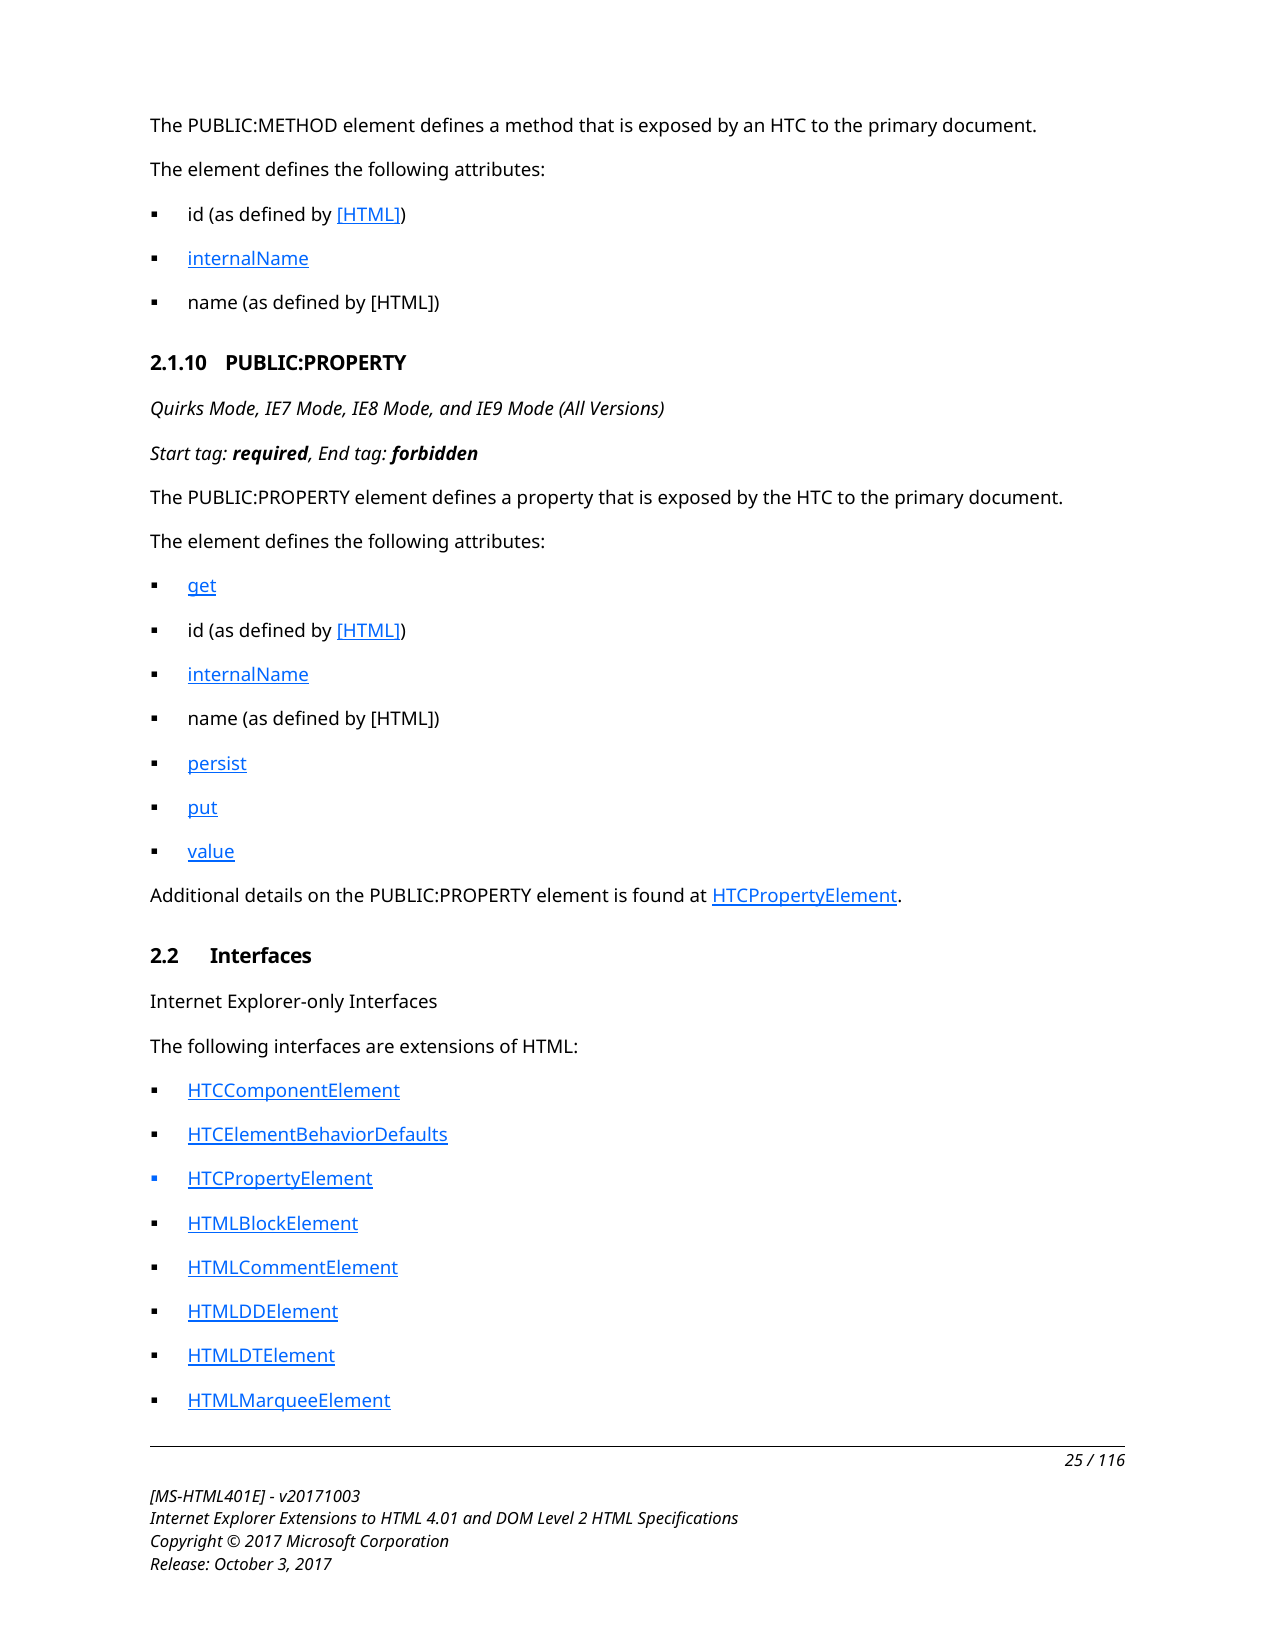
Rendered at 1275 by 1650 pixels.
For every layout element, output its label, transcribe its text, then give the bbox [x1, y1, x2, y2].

list id (as defined by [HTML]) [150, 617, 1125, 642]
text The element defines the following attributes: [150, 528, 1125, 554]
subtitle Interfaces [150, 941, 1125, 970]
list HTCComponentElement [150, 1077, 1125, 1103]
text Additional details on the PUBLIC:PROPERTY element is found at HTCPropertyElement. [150, 883, 1125, 908]
text Start tag: required, End tag: forbidden [150, 440, 1125, 465]
list name (as defined by [HTML]) [150, 289, 1125, 315]
text The PUBLIC:METHOD element defines a method that is exposed by an HTC to the primary document. [150, 112, 1125, 138]
list id (as defined by [HTML]) [150, 201, 1125, 227]
list HTMLCommentElement [150, 1254, 1125, 1280]
list HTCElementBehaviorDefaults [150, 1121, 1125, 1147]
list HTCPropertyElement [150, 1166, 1125, 1191]
list put [150, 794, 1125, 819]
list HTMLDDElement [150, 1298, 1125, 1324]
subtitle PUBLIC:PROPERTY [150, 348, 1125, 377]
text Quirks Mode, IE7 Mode, IE8 Mode, and IE9 Mode (All Versions) [150, 396, 1125, 421]
list HTMLMarqueeElement [150, 1387, 1125, 1413]
list persist [150, 750, 1125, 775]
text The following interfaces are extensions of HTML: [150, 1033, 1125, 1058]
list HTMLBlockElement [150, 1210, 1125, 1236]
list name (as defined by [HTML]) [150, 706, 1125, 731]
text The element defines the following attributes: [150, 157, 1125, 182]
list value [150, 838, 1125, 864]
list internalName [150, 661, 1125, 687]
text Internet Explorer-only Interfaces [150, 989, 1125, 1014]
list internalName [150, 245, 1125, 271]
text The PUBLIC:PROPERTY element defines a property that is exposed by the HTC to the primary document. [150, 484, 1125, 510]
list HTMLDTElement [150, 1343, 1125, 1368]
list get [150, 573, 1125, 598]
